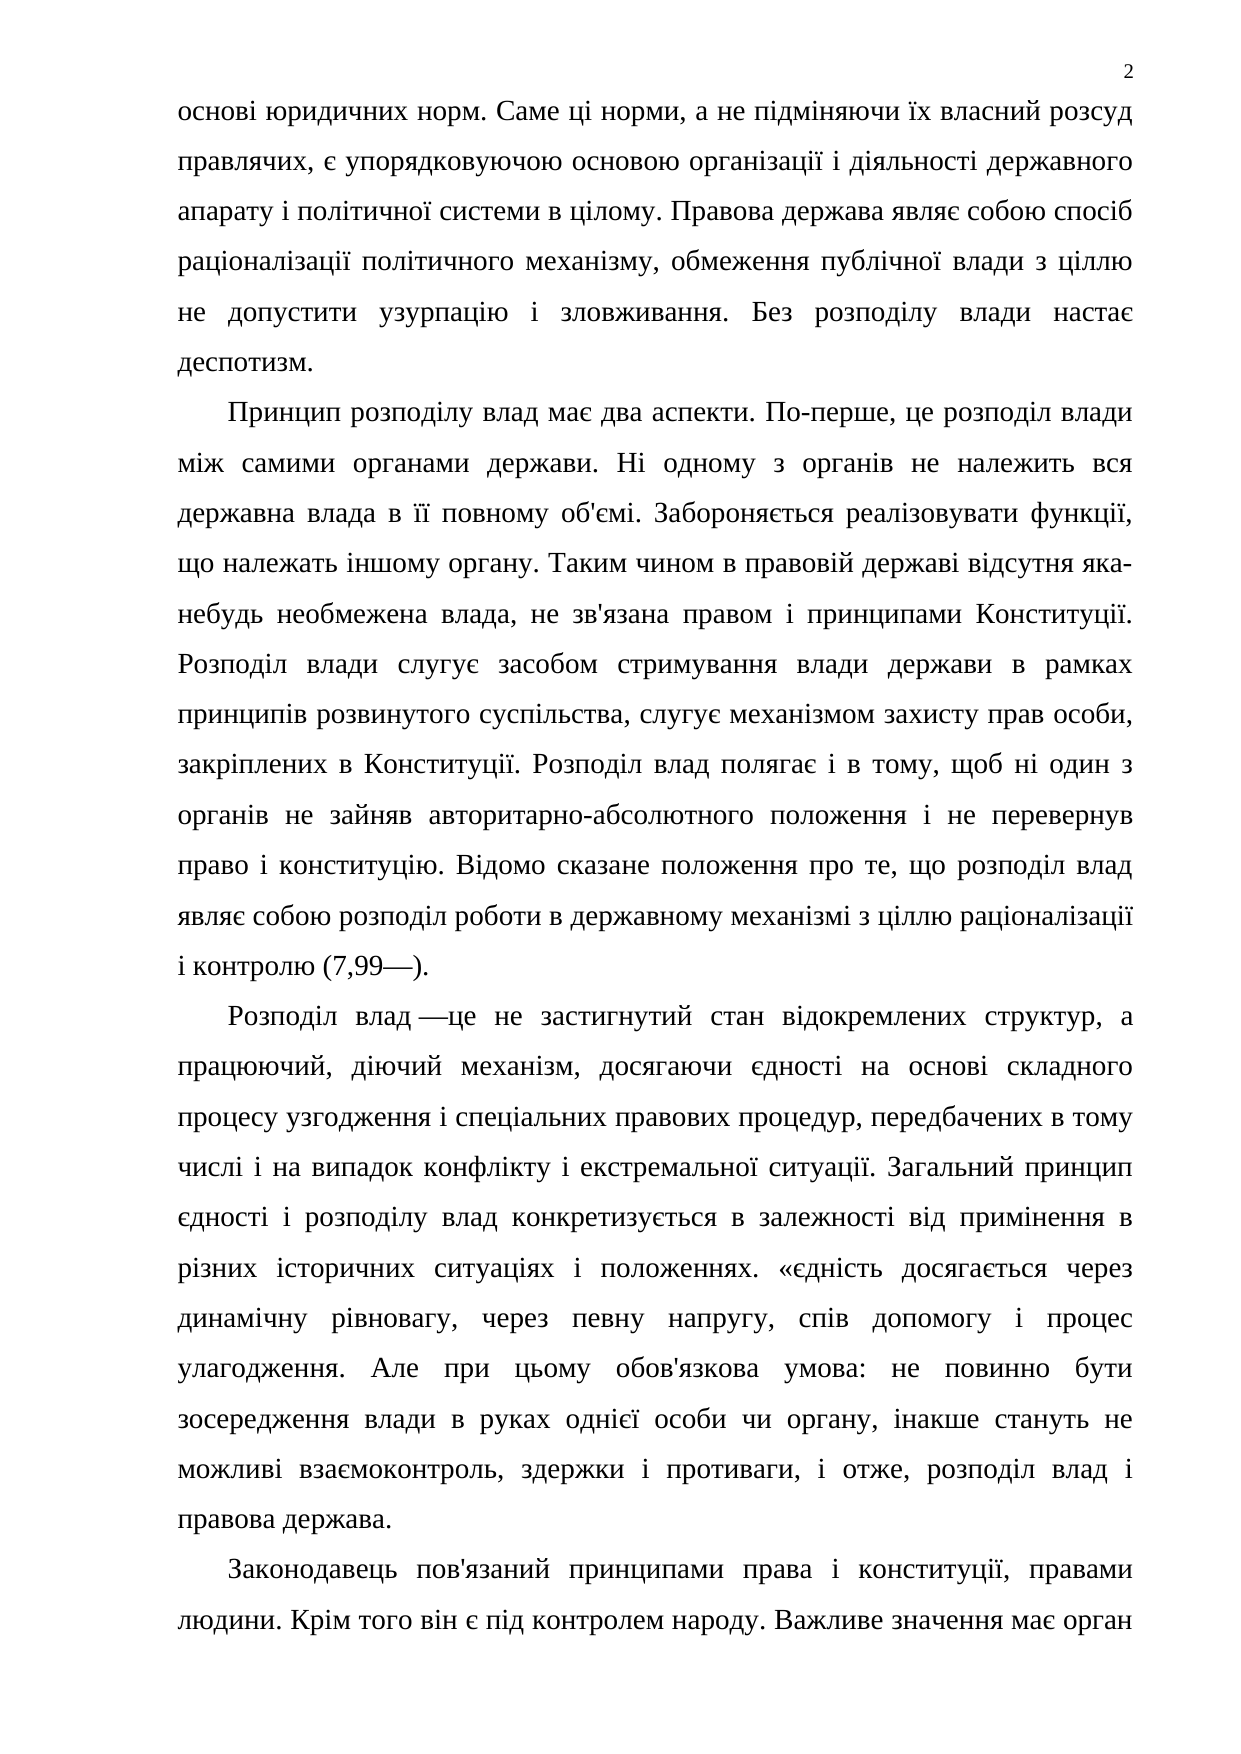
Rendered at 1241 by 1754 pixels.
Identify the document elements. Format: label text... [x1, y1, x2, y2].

text Принцип розподілу влад має два аспекти. По-перше, це розподіл влади між самими органами держави. Hі одному з органів не належить вся державна влада в її повному об'ємі. Забороняється реалізовувати функції, що належать іншому органу. Таким чином в правовій державі відсутня яка-небудь необмежена влада, не зв'язана правом і принципами Конституції. Розподіл влади слугує засобом стримування влади держави в рамках принципів розвинутого суспільства, слугує механізмом захисту прав особи, закріплених в Конституції. Розподіл влад полягає і в тому, щоб ні один з органів не зайняв авторитарно-абсолютного положення і не перевернув право і конституцію. Відомо сказане положення про те, що розподіл влад являє собою розподіл роботи в державному механізмі з ціллю раціоналізації і контролю (7,99—). [177, 394, 1134, 981]
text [177, 1552, 1134, 1636]
text Розподіл влад —це не застигнутий стан відокремлених структур, а працюючий, діючий механізм, досягаючи єдності на основі складного процесу узгодження і спеціальних правових процедур, передбачених в тому числі і на випадок конфлікту і екстремальної ситуації. Загальний принцип єдності і розподілу влад конкретизується в залежності від примінення в різних історичних ситуаціях і положеннях. «єдність досягається через динамічну рівновагу, через певну напругу, спів допомогу і процес улагодження. Але при цьому обов'язкова умова: не повинно бути зосередження влади в руках однієї особи чи органу, інакше стануть не можливі взаємоконтроль, здержки і противаги, і отже, розподіл влад і правова держава. [177, 998, 1134, 1535]
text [177, 93, 1134, 378]
